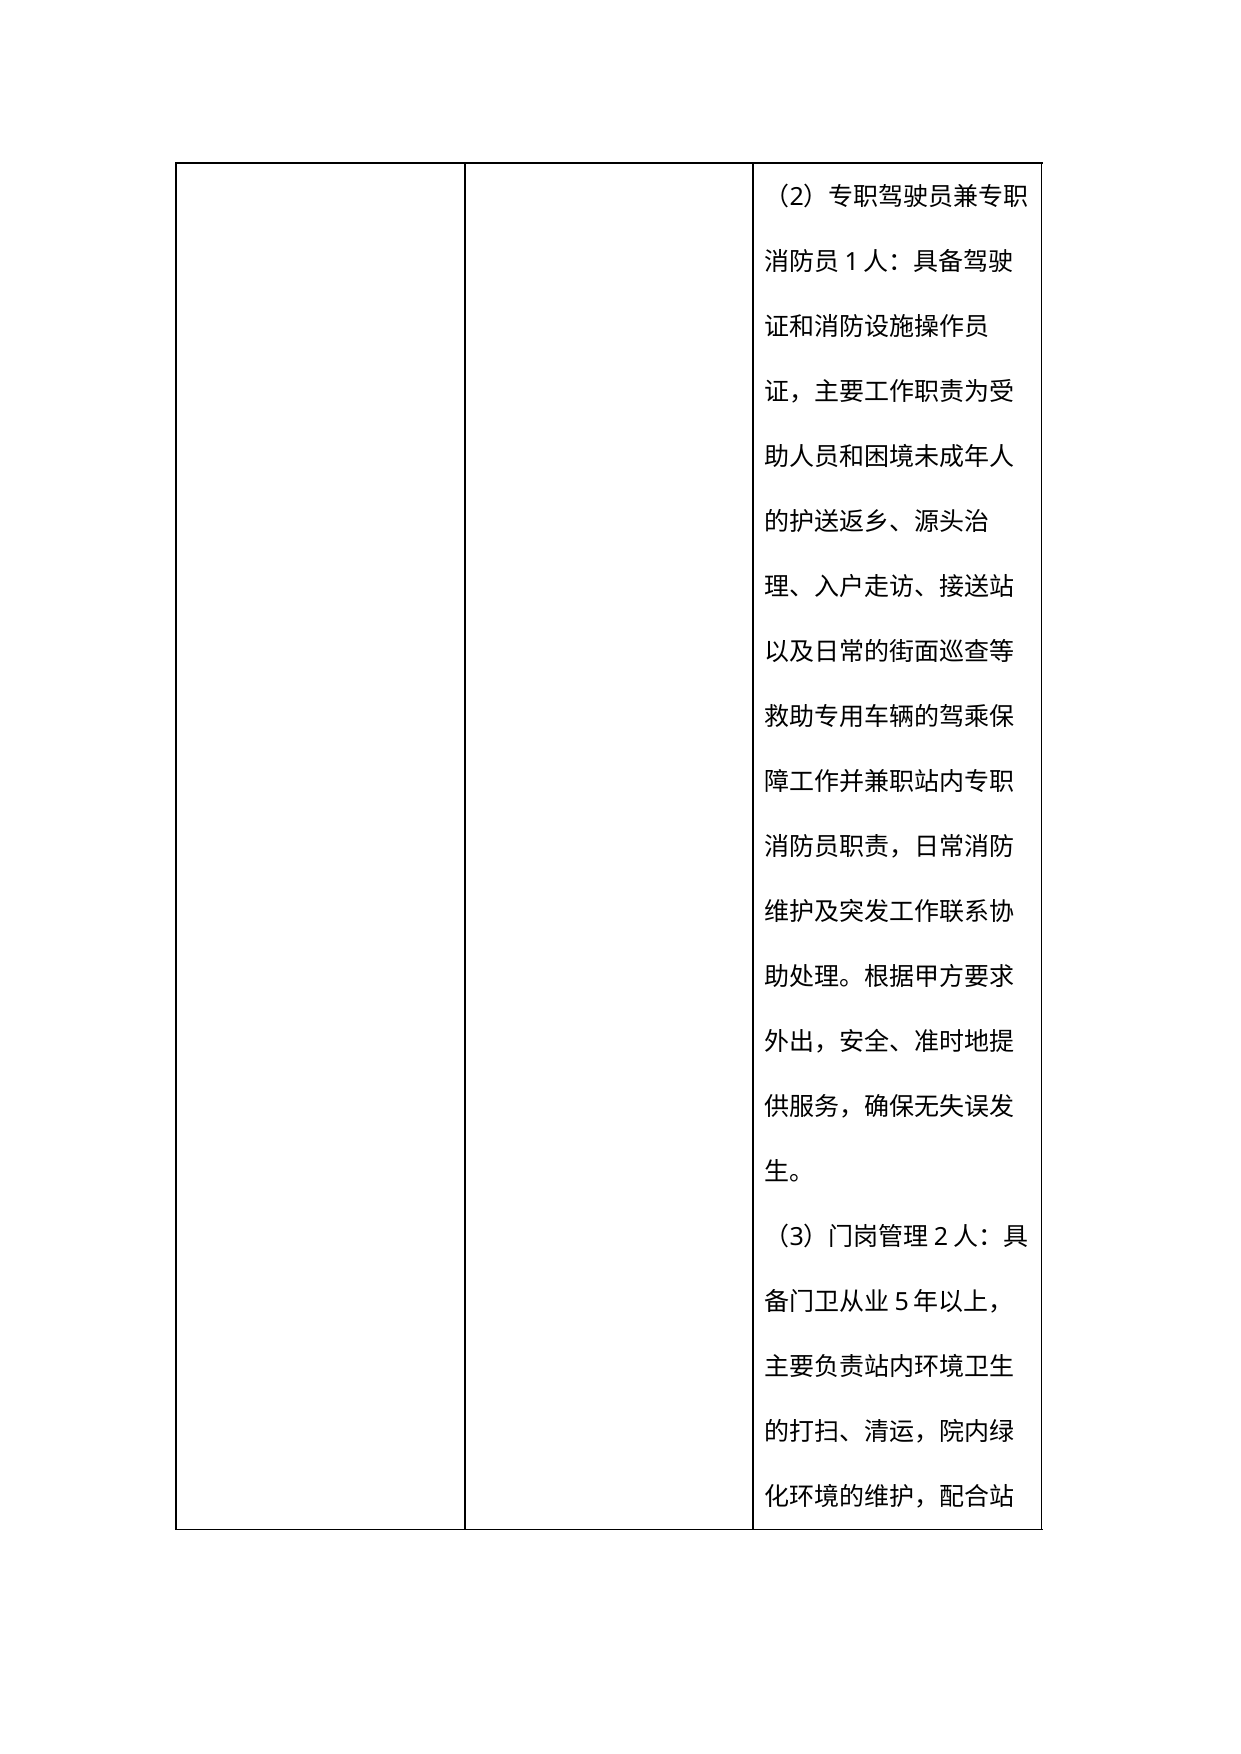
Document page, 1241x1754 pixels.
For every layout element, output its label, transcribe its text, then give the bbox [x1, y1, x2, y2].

table_cell [466, 164, 752, 1528]
table_cell 1 [177, 164, 464, 1528]
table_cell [754, 164, 1041, 1528]
